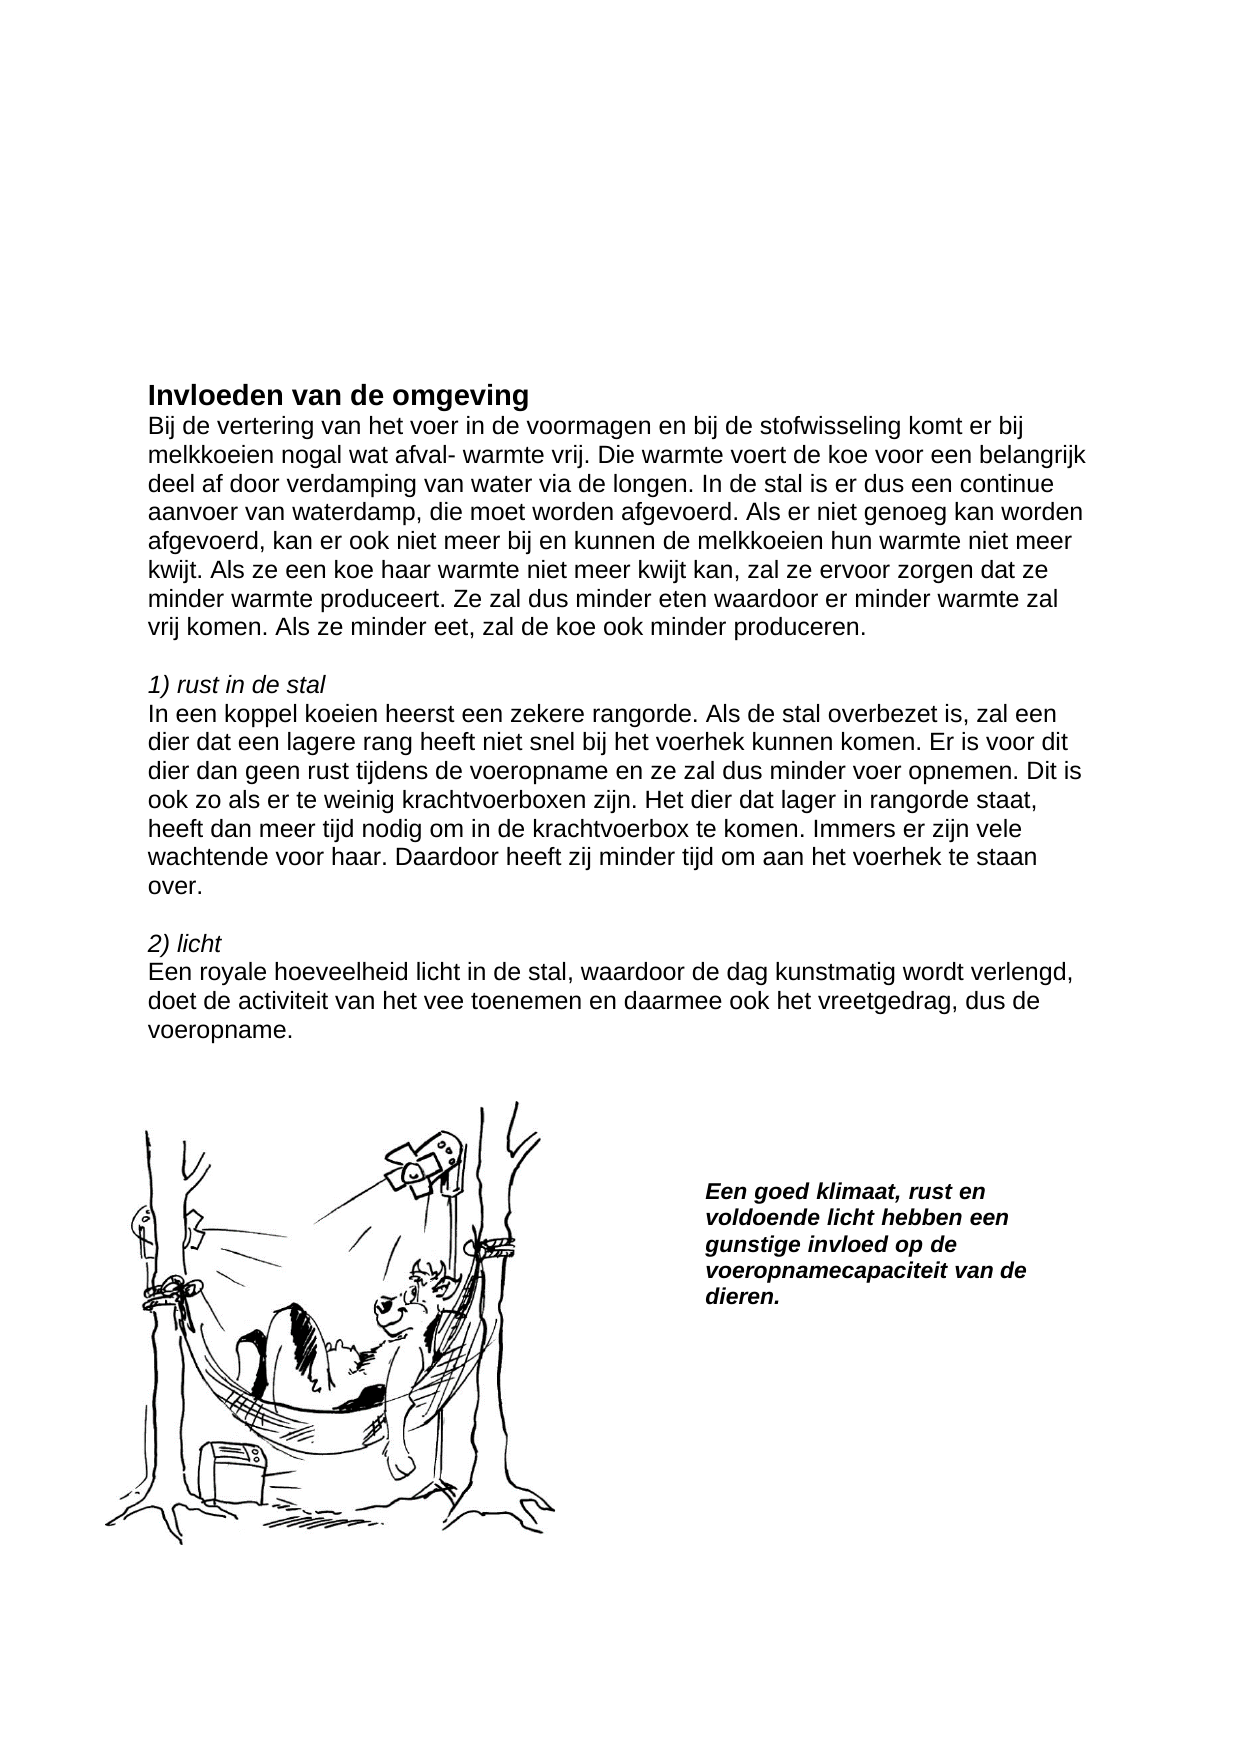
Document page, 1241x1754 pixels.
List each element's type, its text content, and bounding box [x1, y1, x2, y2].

text Een goed klimaat, rust en voldoende licht hebben een gunstige invloed op de voeropnamecapaciteit van de dieren. [555, 1178, 1093, 1309]
text Invloeden van de omgeving [148, 378, 1093, 411]
text Een royale hoeveelheid licht in de stal, waardoor de dag kunstmatig wordt verlengd, doet de activiteit van het vee toenemen en daarmee ook het vreetgedrag, dus de voeropname. [148, 957, 1093, 1044]
text 1) rust in de stal [148, 670, 1093, 699]
text Bij de vertering van het voer in de voormagen en bij de stofwisseling komt er bij melkkoeien nogal wat afval- warmte vrij. Die warmte voert de koe voor een belangrijk deel af door verdamping van water via de longen. In de stal is er dus een continue aanvoer van waterdamp, die moet worden afgevoerd. Als er niet genoeg kan worden afgevoerd, kan er ook niet meer bij en kunnen de melkkoeien hun warmte niet meer kwijt. Als ze een koe haar warmte niet meer kwijt kan, zal ze ervoor zorgen dat ze minder warmte produceert. Ze zal dus minder eten waardoor er minder warmte zal vrij komen. Als ze minder eet, zal de koe ook minder produceren. [148, 411, 1093, 641]
text 2) licht [148, 929, 1093, 957]
picture [105, 1101, 555, 1545]
text In een koppel koeien heerst een zekere rangorde. Als de stal overbezet is, zal een dier dat een lagere rang heeft niet snel bij het voerhek kunnen komen. Er is voor dit dier dan geen rust tijdens de voeropname en ze zal dus minder voer opnemen. Dit is ook zo als er te weinig krachtvoerboxen zijn. Het dier dat lager in rangorde staat, heeft dan meer tijd nodig om in de krachtvoerbox te komen. Immers er zijn vele wachtende voor haar. Daardoor heeft zij minder tijd om aan het voerhek te staan over. [148, 699, 1093, 900]
